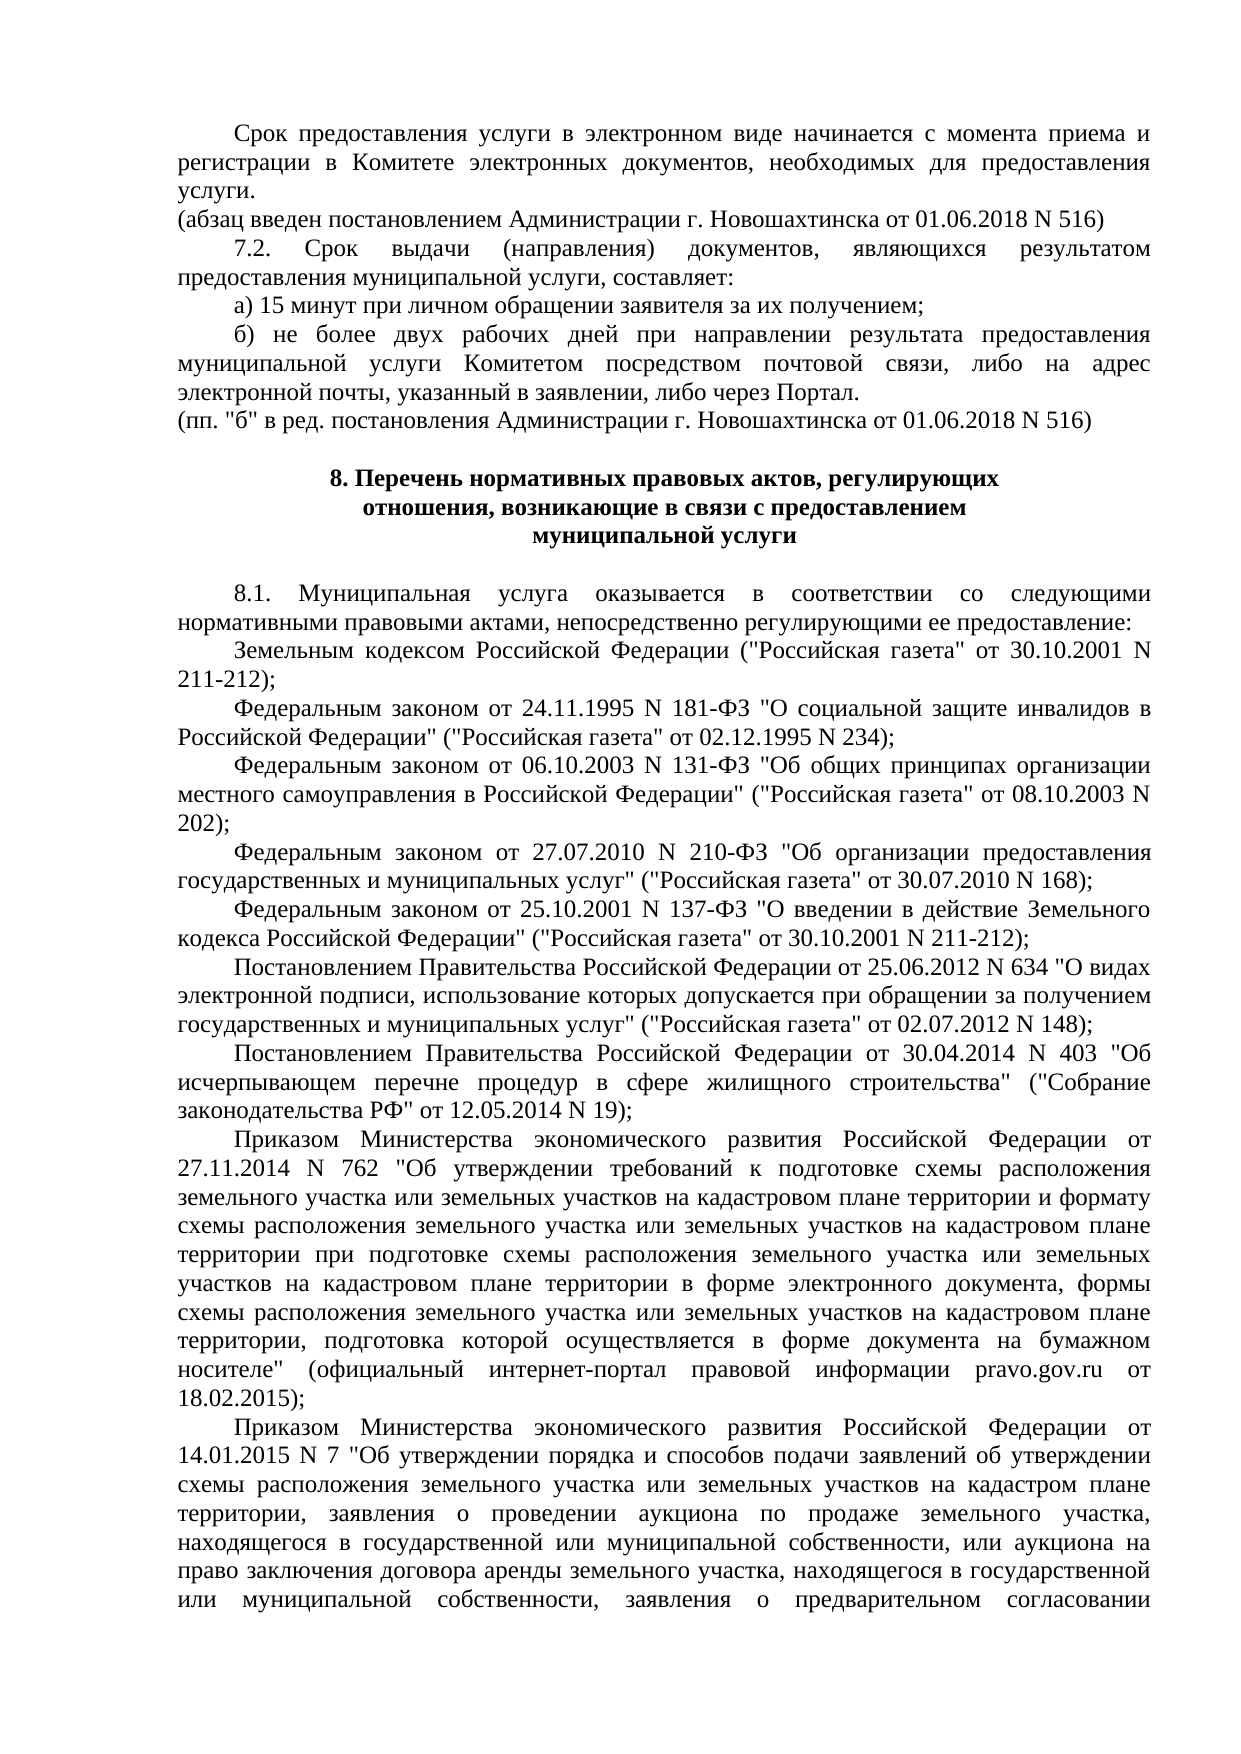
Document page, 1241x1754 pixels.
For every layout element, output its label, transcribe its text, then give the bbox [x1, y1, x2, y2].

text б) не более двух рабочих дней при направлении результата предоставления муниципальной услуги Комитетом посредством почтовой связи, либо на адрес электронной почты, указанный в заявлении, либо через Портал. [177, 319, 1152, 406]
text (абзац введен постановлением Администрации г. Новошахтинска от 01.06.2018 N 516) [177, 204, 1152, 233]
text Постановлением Правительства Российской Федерации от 30.04.2014 N 403 "Об исчерпывающем перечне процедур в сфере жилищного строительства" ("Собрание законодательства РФ" от 12.05.2014 N 19); [177, 1038, 1152, 1124]
text а) 15 минут при личном обращении заявителя за их получением; [177, 291, 1152, 319]
title муниципальной услуги [177, 521, 1152, 549]
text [177, 1412, 1152, 1613]
text 7.2. Срок выдачи (направления) документов, являющихся результатом предоставления муниципальной услуги, составляет: [177, 233, 1152, 291]
title 8. Перечень нормативных правовых актов, регулирующих [177, 463, 1152, 492]
text (пп. "б" в ред. постановления Администрации г. Новошахтинска от 01.06.2018 N 516) [177, 406, 1152, 434]
text Федеральным законом от 06.10.2003 N 131-ФЗ "Об общих принципах организации местного самоуправления в Российской Федерации" ("Российская газета" от 08.10.2003 N 202); [177, 751, 1152, 837]
text Срок предоставления услуги в электронном виде начинается с момента приема и регистрации в Комитете электронных документов, необходимых для предоставления услуги. [177, 118, 1152, 204]
text Приказом Министерства экономического развития Российской Федерации от 27.11.2014 N 762 "Об утверждении требований к подготовке схемы расположения земельного участка или земельных участков на кадастровом плане территории и формату схемы расположения земельного участка или земельных участков на кадастровом плане территории при подготовке схемы расположения земельного участка или земельных участков на кадастровом плане территории в форме электронного документа, формы схемы расположения земельного участка или земельных участков на кадастровом плане территории, подготовка которой осуществляется в форме документа на бумажном носителе" (официальный интернет-портал правовой информации pravo.gov.ru от 18.02.2015); [177, 1124, 1152, 1412]
title отношения, возникающие в связи с предоставлением [177, 492, 1152, 521]
text Федеральным законом от 27.07.2010 N 210-ФЗ "Об организации предоставления государственных и муниципальных услуг" ("Российская газета" от 30.07.2010 N 168); [177, 837, 1152, 894]
text Федеральным законом от 24.11.1995 N 181-ФЗ "О социальной защите инвалидов в Российской Федерации" ("Российская газета" от 02.12.1995 N 234); [177, 693, 1152, 751]
text Земельным кодексом Российской Федерации ("Российская газета" от 30.10.2001 N 211-212); [177, 636, 1152, 693]
text Федеральным законом от 25.10.2001 N 137-ФЗ "О введении в действие Земельного кодекса Российской Федерации" ("Российская газета" от 30.10.2001 N 211-212); [177, 894, 1152, 952]
text Постановлением Правительства Российской Федерации от 25.06.2012 N 634 "О видах электронной подписи, использование которых допускается при обращении за получением государственных и муниципальных услуг" ("Российская газета" от 02.07.2012 N 148); [177, 952, 1152, 1038]
text 8.1. Муниципальная услуга оказывается в соответствии со следующими нормативными правовыми актами, непосредственно регулирующими ее предоставление: [177, 578, 1152, 636]
